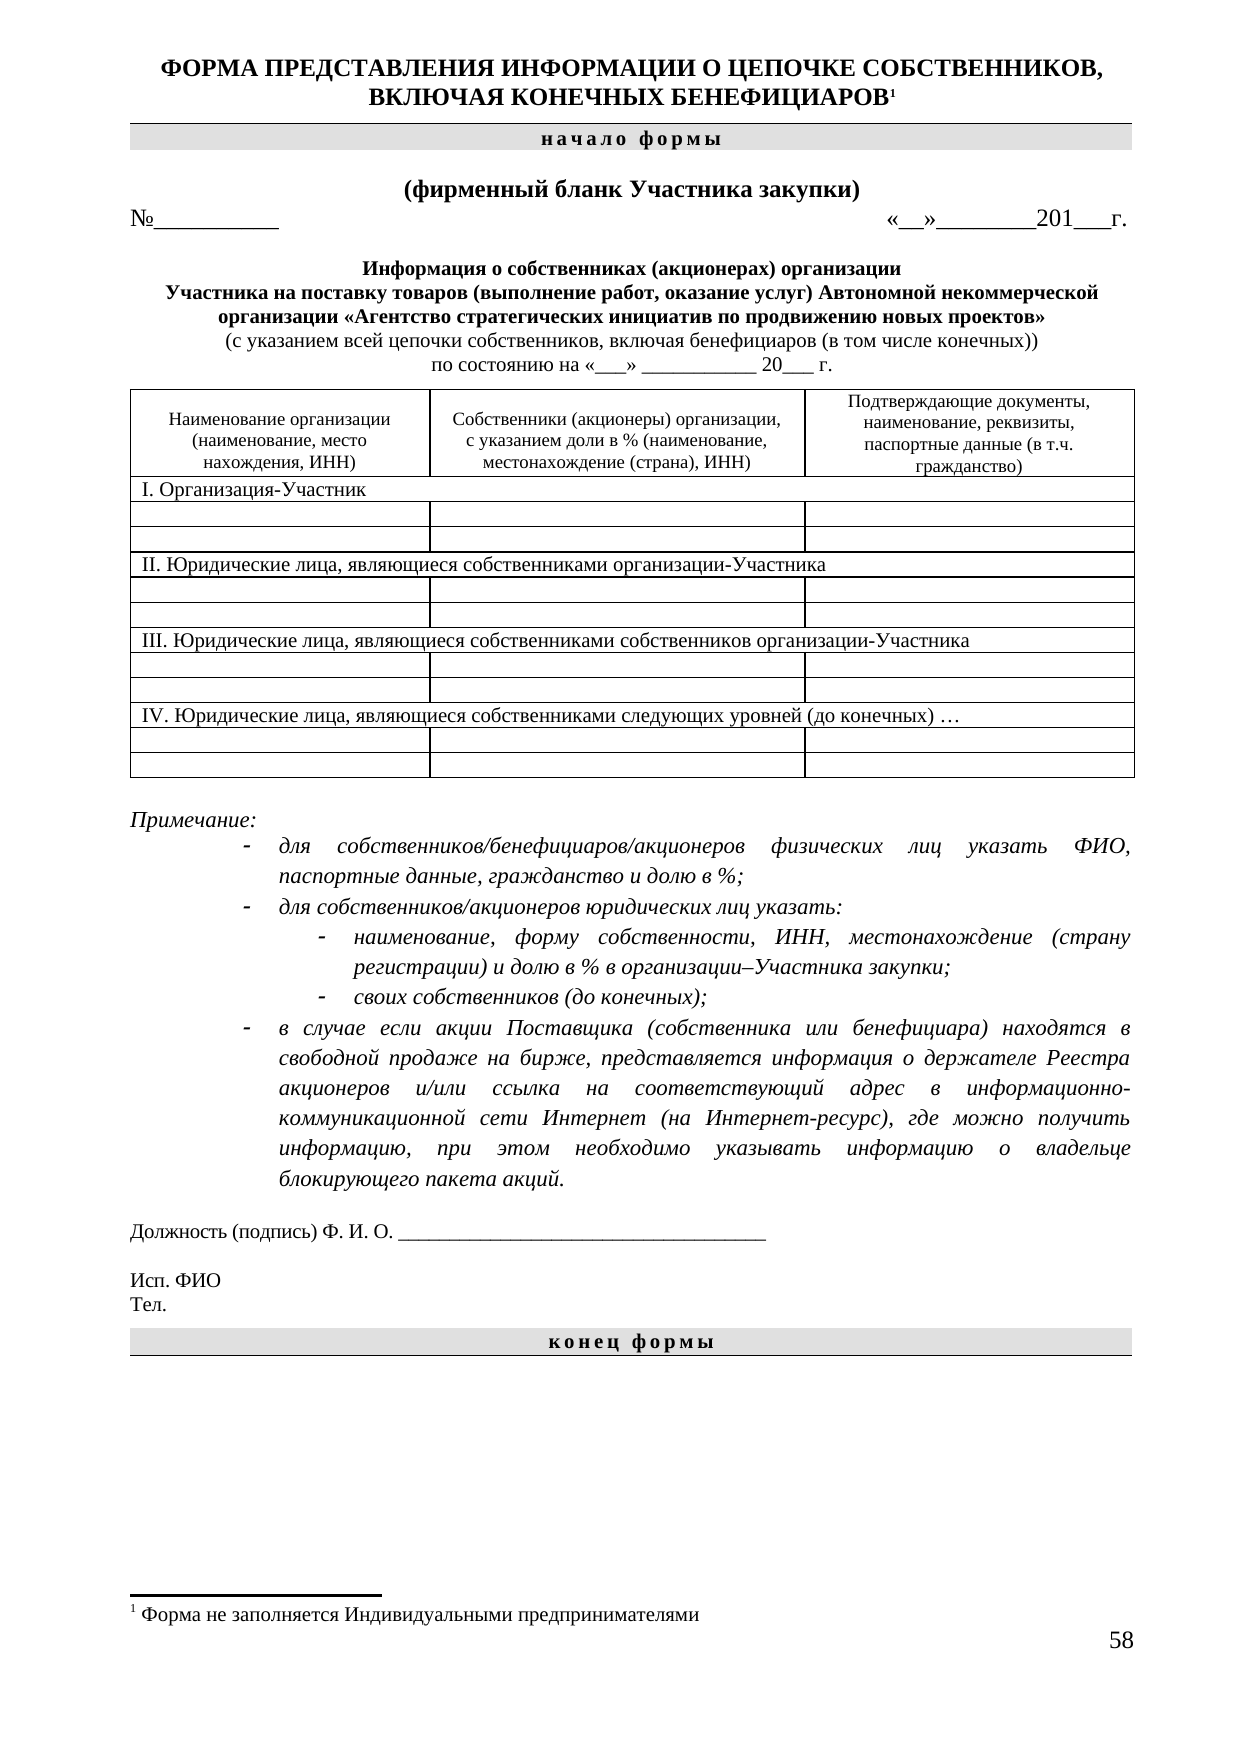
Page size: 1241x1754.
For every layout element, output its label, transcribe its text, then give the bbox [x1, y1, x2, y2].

table_cell III. Юридические лица, являющиеся собственниками собственников организации-Участника [131, 628, 1134, 652]
table_cell [131, 527, 429, 551]
table_cell [806, 578, 1134, 602]
table_cell [806, 603, 1134, 627]
table_cell [131, 753, 429, 777]
text Исп. ФИО [130, 1268, 1134, 1292]
list своих собственников (до конечных); [316, 983, 1134, 1010]
table_cell [806, 753, 1134, 777]
table_cell [431, 502, 804, 526]
table_header Собственники (акционеры) организации, с указанием доли в % (наименование, местонахождение (страна), ИНН) [431, 390, 804, 476]
table_cell [131, 502, 429, 526]
text Должность (подпись) Ф. И. О. ____________________________________ [130, 1219, 1134, 1243]
table_cell [806, 678, 1134, 702]
text конец формы [130, 1328, 1132, 1355]
table_cell [806, 502, 1134, 526]
table_cell [431, 753, 804, 777]
text ФОРМА ПРЕДСТАВЛЕНИЯ ИНФОРМАЦИИ О ЦЕПОЧКЕ СОБСТВЕННИКОВ, ВКЛЮЧАЯ КОНЕЧНЫХ БЕНЕФИЦИАРОВ [130, 53, 1134, 111]
table_cell [806, 527, 1134, 551]
table_cell [806, 728, 1134, 752]
table_cell II. Юридические лица, являющиеся собственниками организации-Участника [131, 553, 1134, 576]
table_cell IV. Юридические лица, являющиеся собственниками следующих уровней (до конечных) … [131, 703, 1134, 727]
table_cell I. Организация-Участник [131, 477, 1134, 501]
text Информация о собственниках (акционерах) организации [130, 256, 1134, 280]
text (с указанием всей цепочки собственников, включая бенефициаров (в том числе конечных)) [130, 328, 1134, 352]
text по состоянию на «___» ___________ 20___ г. [130, 352, 1134, 376]
text начало формы [130, 124, 1132, 150]
table_cell [431, 527, 804, 551]
table_header Наименование организации (наименование, место нахождения, ИНН) [131, 390, 429, 476]
table_cell [431, 578, 804, 602]
table_cell [131, 653, 429, 677]
text (фирменный бланк Участника закупки) [130, 174, 1134, 203]
table_cell [131, 678, 429, 702]
table_cell [131, 578, 429, 602]
list наименование, форму собственности, ИНН, местонахождение (страну регистрации) и долю в % в организации–Участника закупки; [316, 923, 1134, 979]
table_header Подтверждающие документы, наименование, реквизиты, паспортные данные (в т.ч. гражданство) [806, 390, 1134, 476]
table_cell [806, 653, 1134, 677]
table_cell [131, 603, 429, 627]
text №__________ «__»________201___г. [130, 203, 1134, 232]
list для собственников/акционеров юридических лиц указать: [241, 893, 1134, 919]
table_cell [431, 728, 804, 752]
text Участника на поставку товаров (выполнение работ, оказание услуг) Автономной некоммерческой организации «Агентство стратегических инициатив по продвижению новых проектов» [130, 280, 1134, 328]
list для собственников/бенефициаров/акционеров физических лиц указать ФИО, паспортные данные, гражданство и долю в %; [241, 832, 1134, 889]
list в случае если акции Поставщика (собственника или бенефициара) находятся в свободной продаже на бирже, представляется информация о держателе Реестра акционеров и/или ссылка на соответствующий адрес в информационно-коммуникационной сети Интернет (на Интернет-ресурс), где можно получить информацию, при этом необходимо указывать информацию о владельце блокирующего пакета акций. [241, 1013, 1134, 1191]
table_cell [431, 653, 804, 677]
text Тел. [130, 1292, 1134, 1316]
text Примечание: [130, 806, 1134, 832]
table_cell [131, 728, 429, 752]
table_cell [431, 603, 804, 627]
table_cell [431, 678, 804, 702]
